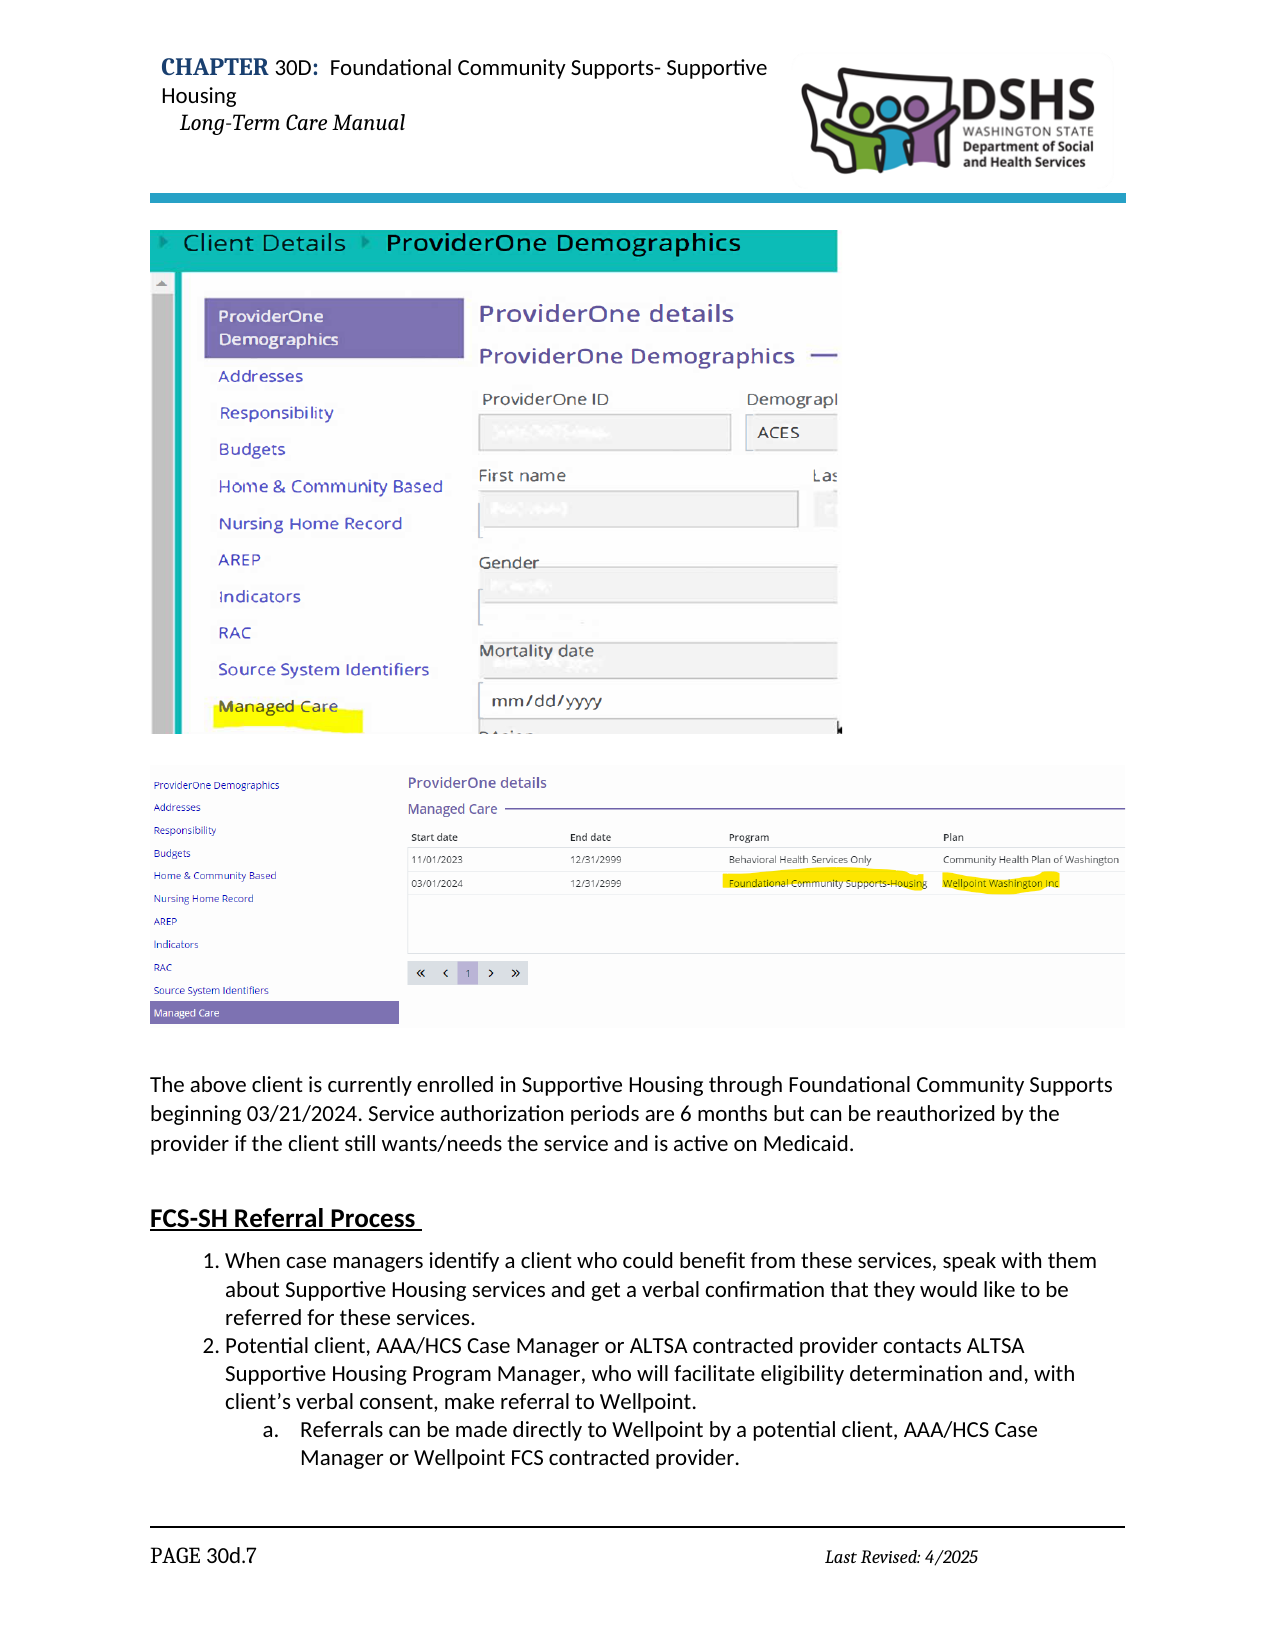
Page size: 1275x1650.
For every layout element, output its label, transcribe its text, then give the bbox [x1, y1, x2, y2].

picture [791, 52, 1115, 189]
list Referrals can be made directly to Wellpoint by a potential client, AAA/HCS Case Manager or Wellpoint FCS contracted provider. [262, 1415, 1125, 1471]
text The above client is currently enrolled in Supportive Housing through Foundational Community Supports beginning 03/21/2024. Service authorization periods are 6 months but can be reauthorized by the provider if the client still wants/needs the service and is active on Medicaid. [150, 1070, 1125, 1157]
picture [150, 230, 843, 734]
picture [150, 765, 1125, 1028]
subtitle FCS-SH Referral Process [150, 1201, 1125, 1234]
list Potential client, AAA/HCS Case Manager or ALTSA contracted provider contacts ALTSA Supportive Housing Program Manager, who will facilitate eligibility determination and, with client’s verbal consent, make referral to Wellpoint. [202, 1331, 1125, 1415]
list When case managers identify a client who could benefit from these services, speak with them about Supportive Housing services and get a verbal confirmation that they would like to be referred for these services. [202, 1247, 1125, 1331]
